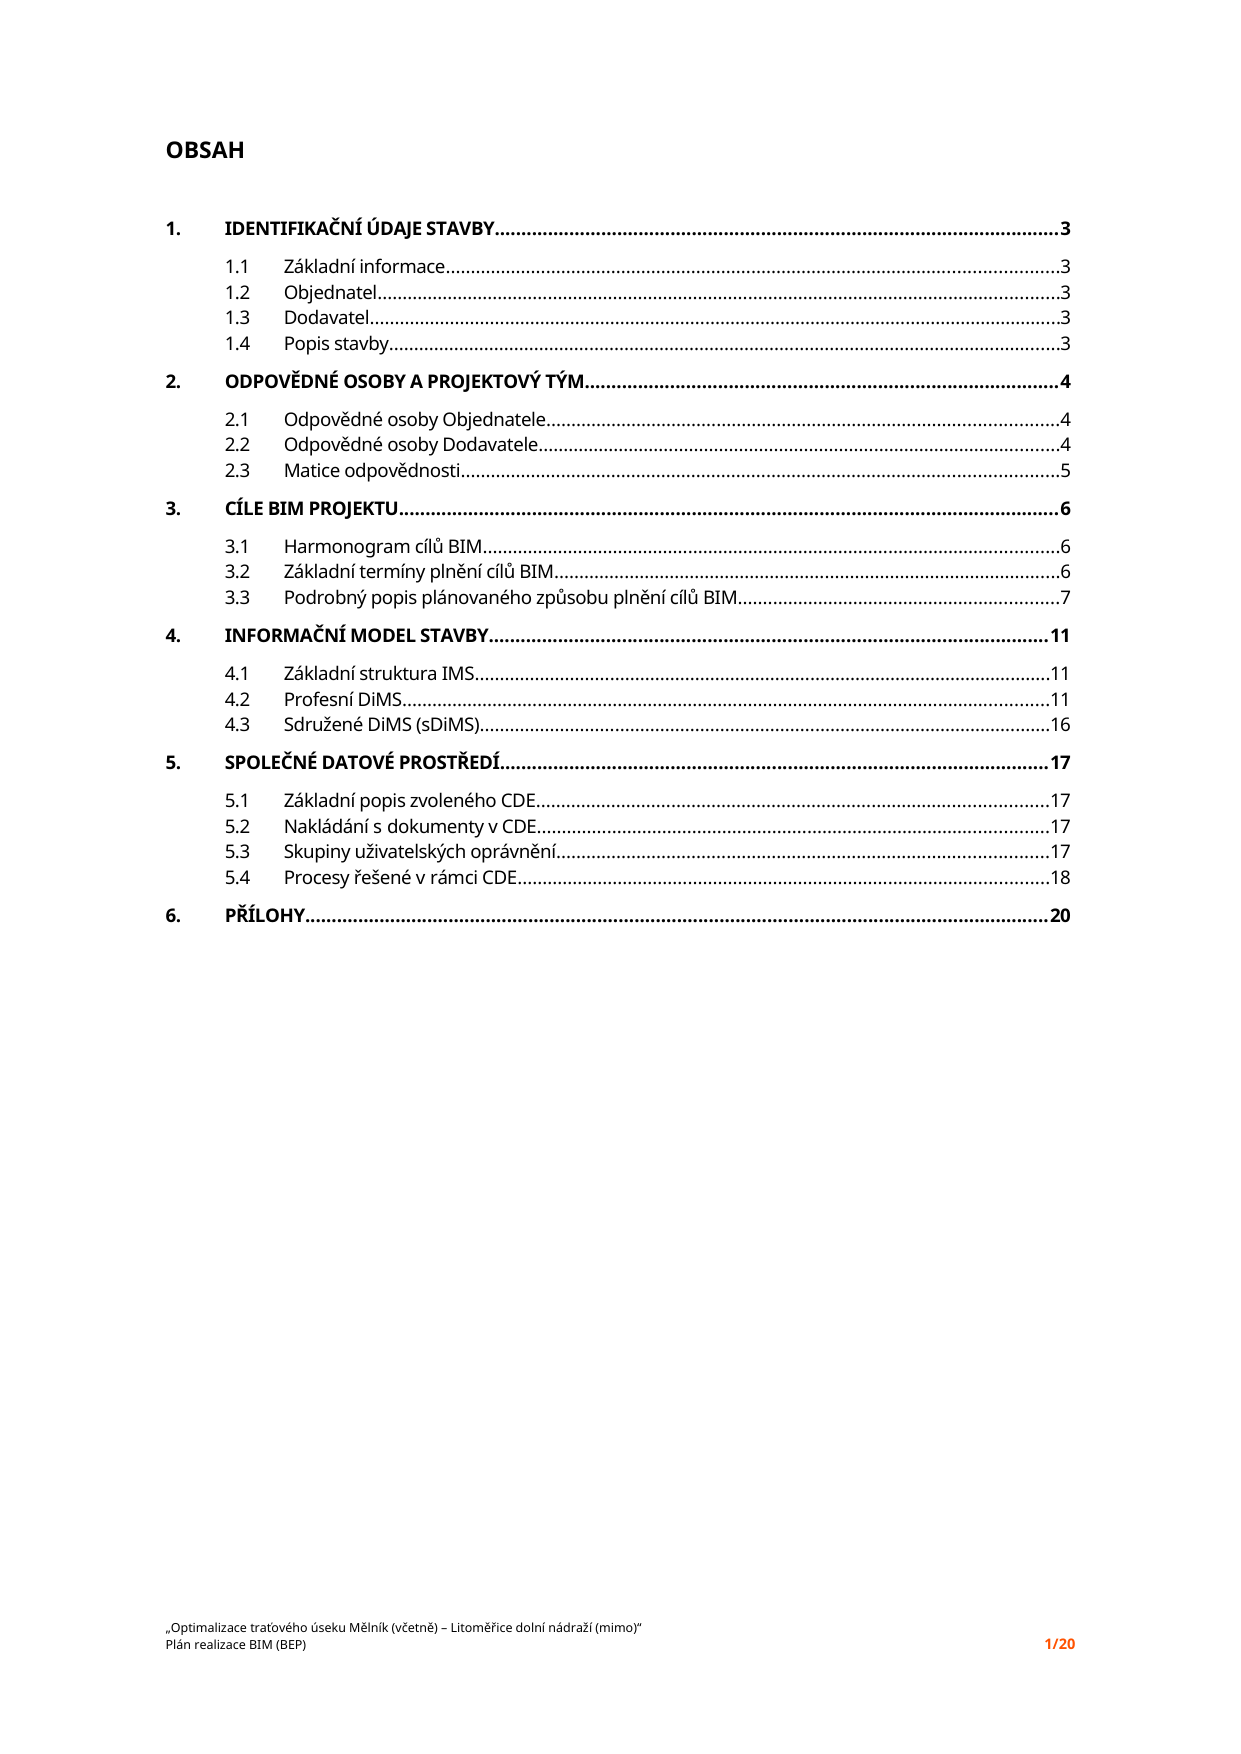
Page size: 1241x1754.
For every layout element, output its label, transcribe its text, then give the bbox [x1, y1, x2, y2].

text 1.1 Základní informace 3 [224, 253, 1075, 279]
text 1.3 Dodavatel 3 [224, 304, 1075, 330]
text 5.4 Procesy řešené v rámci CDE 18 [224, 864, 1075, 889]
text 3.2 Základní termíny plnění cílů BIM 6 [224, 559, 1075, 584]
text 1. Identifikační údaje stavby 3 [165, 216, 1075, 241]
text 4.3 Sdružené DiMS (sDiMS) 16 [224, 711, 1075, 737]
text 3. Cíle BIM projektu 6 [165, 495, 1075, 521]
text 3.3 Podrobný popis plánovaného způsobu plnění cílů BIM 7 [224, 584, 1075, 610]
text 6. Přílohy 20 [165, 902, 1075, 927]
text 2.1 Odpovědné osoby Objednatele 4 [224, 406, 1075, 432]
text 4.2 Profesní DiMS 11 [224, 686, 1075, 711]
text 5.1 Základní popis zvoleného CDE 17 [224, 787, 1075, 813]
text 5.2 Nakládání s dokumenty v CDE 17 [224, 813, 1075, 838]
text 4. Informační model stavby 11 [165, 622, 1075, 648]
text Obsah [165, 134, 1075, 166]
text 1.4 Popis stavby 3 [224, 330, 1075, 356]
text 1.2 Objednatel 3 [224, 279, 1075, 304]
text 4.1 Základní struktura IMS 11 [224, 660, 1075, 686]
text 5.3 Skupiny uživatelských oprávnění 17 [224, 838, 1075, 864]
text 2. Odpovědné osoby a Projektový tým 4 [165, 368, 1075, 394]
text 2.2 Odpovědné osoby Dodavatele 4 [224, 432, 1075, 457]
text 5. Společné datové prostředí 17 [165, 749, 1075, 775]
text 3.1 Harmonogram cílů BIM 6 [224, 533, 1075, 559]
text 2.3 Matice odpovědnosti 5 [224, 457, 1075, 483]
